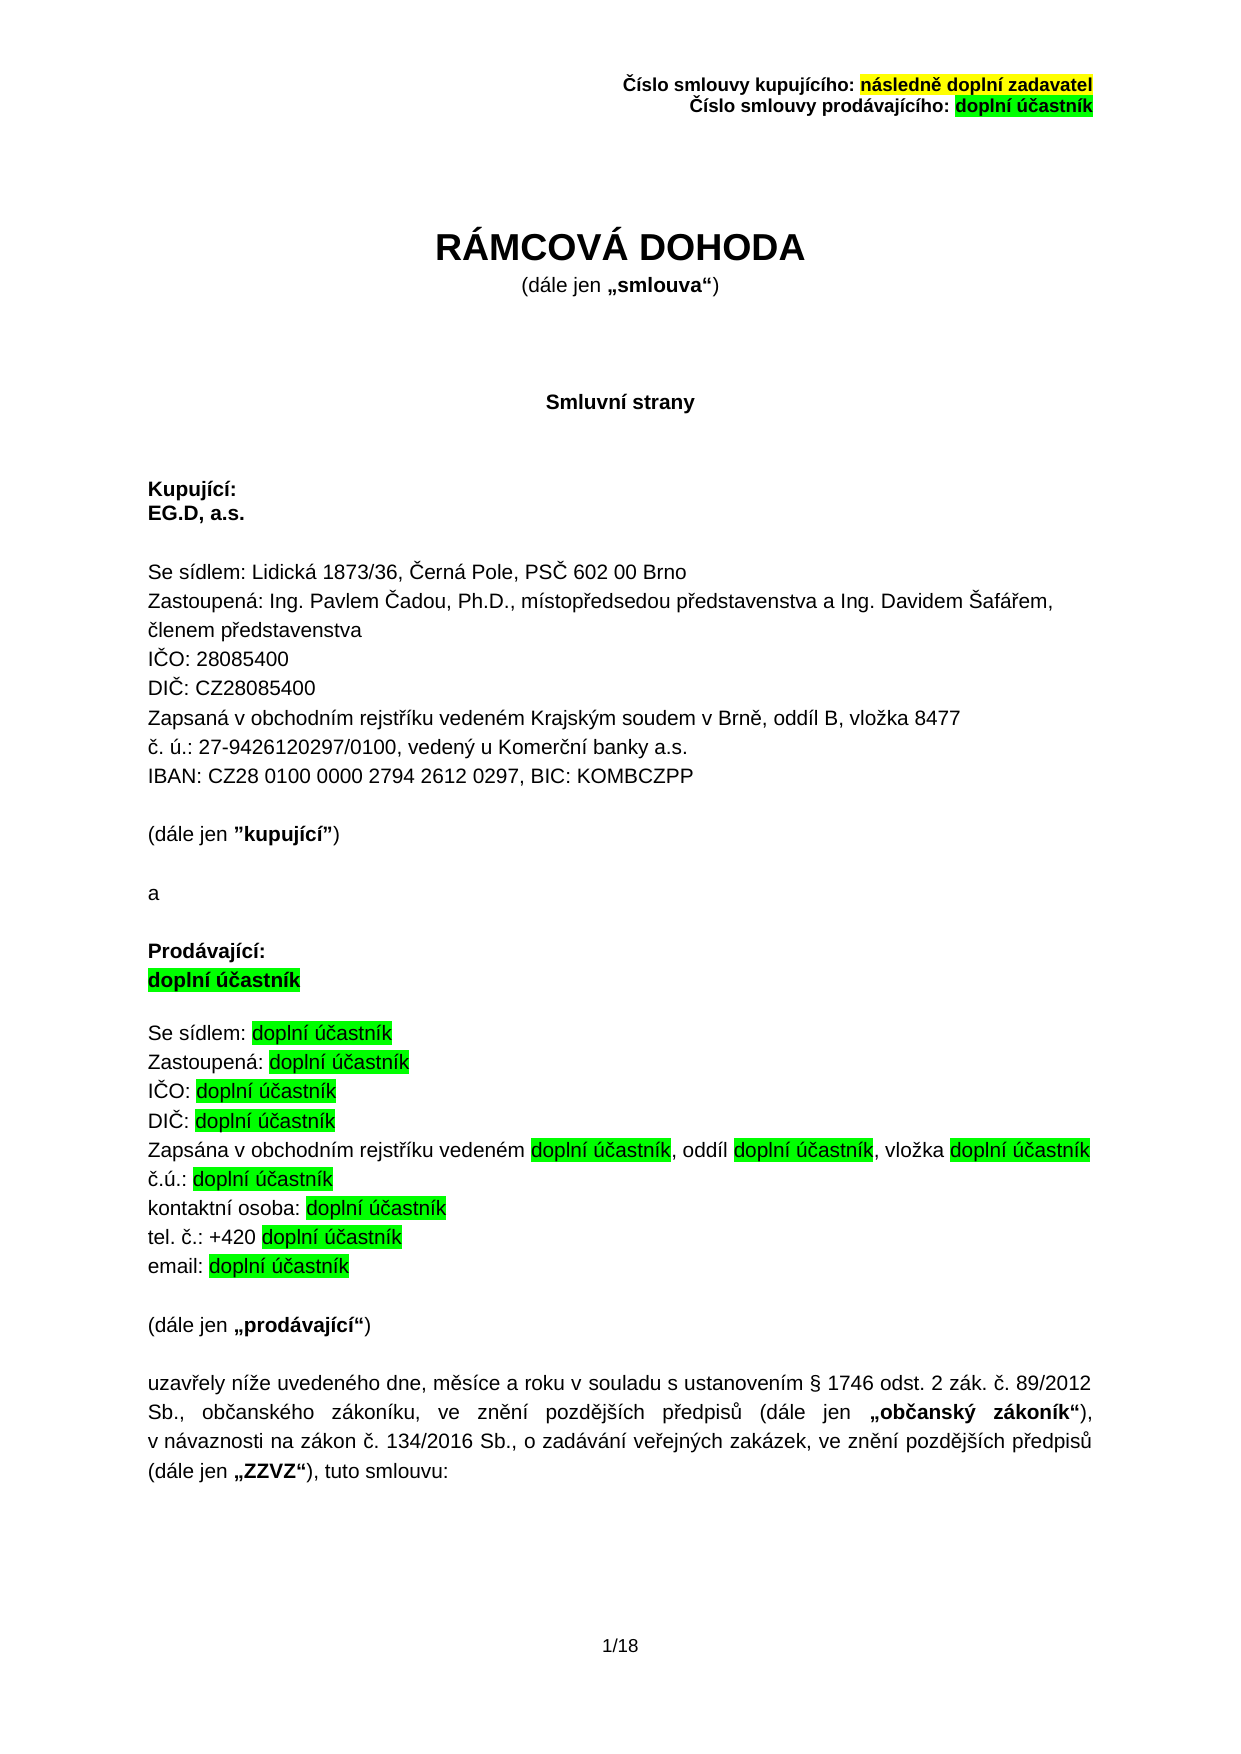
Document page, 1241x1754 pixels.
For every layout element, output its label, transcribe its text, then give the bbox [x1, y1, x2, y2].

text EG.D, a.s. [148, 501, 1093, 525]
text Kupující: [148, 472, 1093, 501]
text č. ú.: 27-9426120297/0100, vedený u Komerční banky a.s. [148, 729, 1093, 758]
text doplní účastník [148, 963, 1093, 992]
text Se sídlem: doplní účastník [148, 1016, 1093, 1045]
text (dále jen ”kupující”) [148, 817, 1093, 846]
text Zastoupená: doplní účastník [148, 1045, 1093, 1074]
text Prodávající: [148, 933, 1093, 963]
text (dále jen „smlouva“) [148, 268, 1093, 297]
text email: doplní účastník [148, 1249, 1093, 1278]
text Zapsaná v obchodním rejstříku vedeném Krajským soudem v Brně, oddíl B, vložka 8477 [148, 700, 1093, 729]
text DIČ: doplní účastník [148, 1103, 1093, 1132]
text Smluvní strany [148, 384, 1093, 414]
text tel. č.: +420 doplní účastník [148, 1220, 1093, 1249]
text IČO: doplní účastník [148, 1074, 1093, 1103]
text č.ú.: doplní účastník [148, 1162, 1093, 1191]
text DIČ: CZ28085400 [148, 671, 1093, 700]
text IČO: 28085400 [148, 642, 1093, 671]
text (dále jen „prodávající“) [148, 1307, 1093, 1337]
text uzavřely níže uvedeného dne, měsíce a roku v souladu s ustanovením § 1746 odst. 2 zák. č. 89/2012 Sb., občanského zákoníku, ve znění pozdějších předpisů (dále jen „občanský zákoník“), v návaznosti na zákon č. 134/2016 Sb., o zadávání veřejných zakázek, ve znění pozdějších předpisů (dále jen „ZZVZ“), tuto smlouvu: [148, 1366, 1093, 1482]
text IBAN: CZ28 0100 0000 2794 2612 0297, BIC: KOMBCZPP [148, 758, 1093, 788]
text Zastoupená: Ing. Pavlem Čadou, Ph.D., místopředsedou představenstva a Ing. Davidem Šafářem, členem představenstva [148, 583, 1093, 642]
text a [148, 875, 1093, 904]
text RÁMCOVÁ DOHODA [148, 225, 1093, 268]
text Se sídlem: Lidická 1873/36, Černá Pole, PSČ 602 00 Brno [148, 554, 1093, 583]
text Zapsána v obchodním rejstříku vedeném doplní účastník, oddíl doplní účastník, vložka doplní účastník [148, 1132, 1093, 1162]
text kontaktní osoba: doplní účastník [148, 1191, 1093, 1220]
